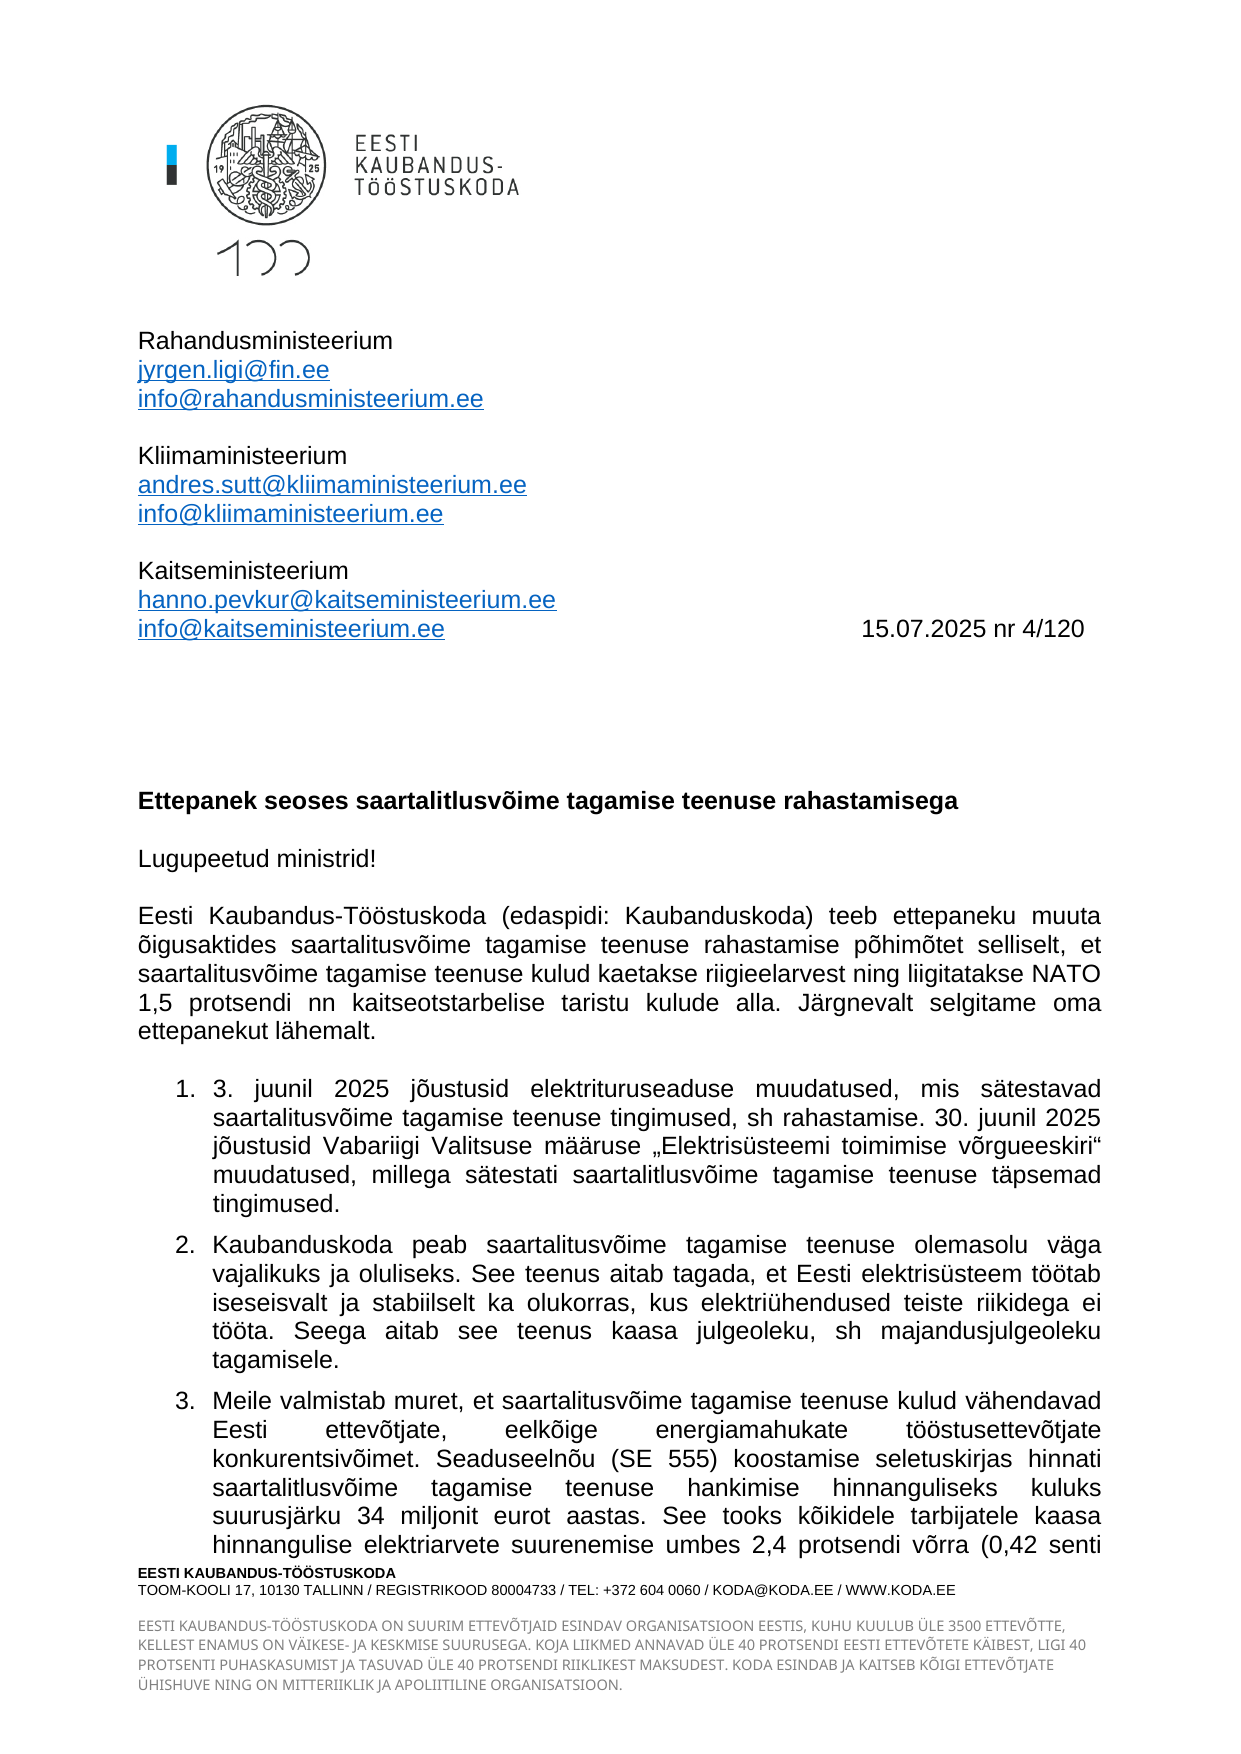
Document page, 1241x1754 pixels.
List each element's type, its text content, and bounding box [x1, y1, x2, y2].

text Lugupeetud ministrid! [138, 844, 1103, 873]
text hanno.pevkur@kaitseministeerium.ee [138, 585, 1103, 614]
text Ettepanek seoses saartalitlusvõime tagamise teenuse rahastamisega [138, 786, 1103, 815]
text Kaitseministeerium [138, 556, 1103, 585]
text Rahandusministeerium [138, 326, 1103, 355]
picture [137, 82, 543, 298]
text info@kliimaministeerium.ee [138, 499, 1103, 528]
text info@kaitseministeerium.ee 15.07.2025 nr 4/120 [138, 614, 1103, 643]
list 3. juunil 2025 jõustusid elektrituruseaduse muudatused, mis sätestavad saartalitusvõime tagamise teenuse tingimused, sh rahastamise. 30. juunil 2025 jõustusid Vabariigi Valitsuse määruse „Elektrisüsteemi toimimise võrgueeskiri“ muudatused, millega sätestati saartalitlusvõime tagamise teenuse täpsemad tingimused. [175, 1074, 1103, 1218]
text andres.sutt@kliimaministeerium.ee [138, 470, 1103, 499]
text jyrgen.ligi@fin.ee [138, 355, 1103, 384]
text Kliimaministeerium [138, 441, 1103, 470]
text Eesti Kaubandus-Tööstuskoda (edaspidi: Kaubanduskoda) teeb ettepaneku muuta õigusaktides saartalitusvõime tagamise teenuse rahastamise põhimõtet selliselt, et saartalitusvõime tagamise teenuse kulud kaetakse riigieelarvest ning liigitatakse NATO 1,5 protsendi nn kaitseotstarbelise taristu kulude alla. Järgnevalt selgitame oma ettepanekut lähemalt. [138, 901, 1103, 1045]
list Kaubanduskoda peab saartalitusvõime tagamise teenuse olemasolu väga vajalikuks ja oluliseks. See teenus aitab tagada, et Eesti elektrisüsteem töötab iseseisvalt ja stabiilselt ka olukorras, kus elektriühendused teiste riikidega ei tööta. Seega aitab see teenus kaasa julgeoleku, sh majandusjulgeoleku tagamisele. [175, 1230, 1103, 1374]
text info@rahandusministeerium.ee [138, 384, 1103, 413]
